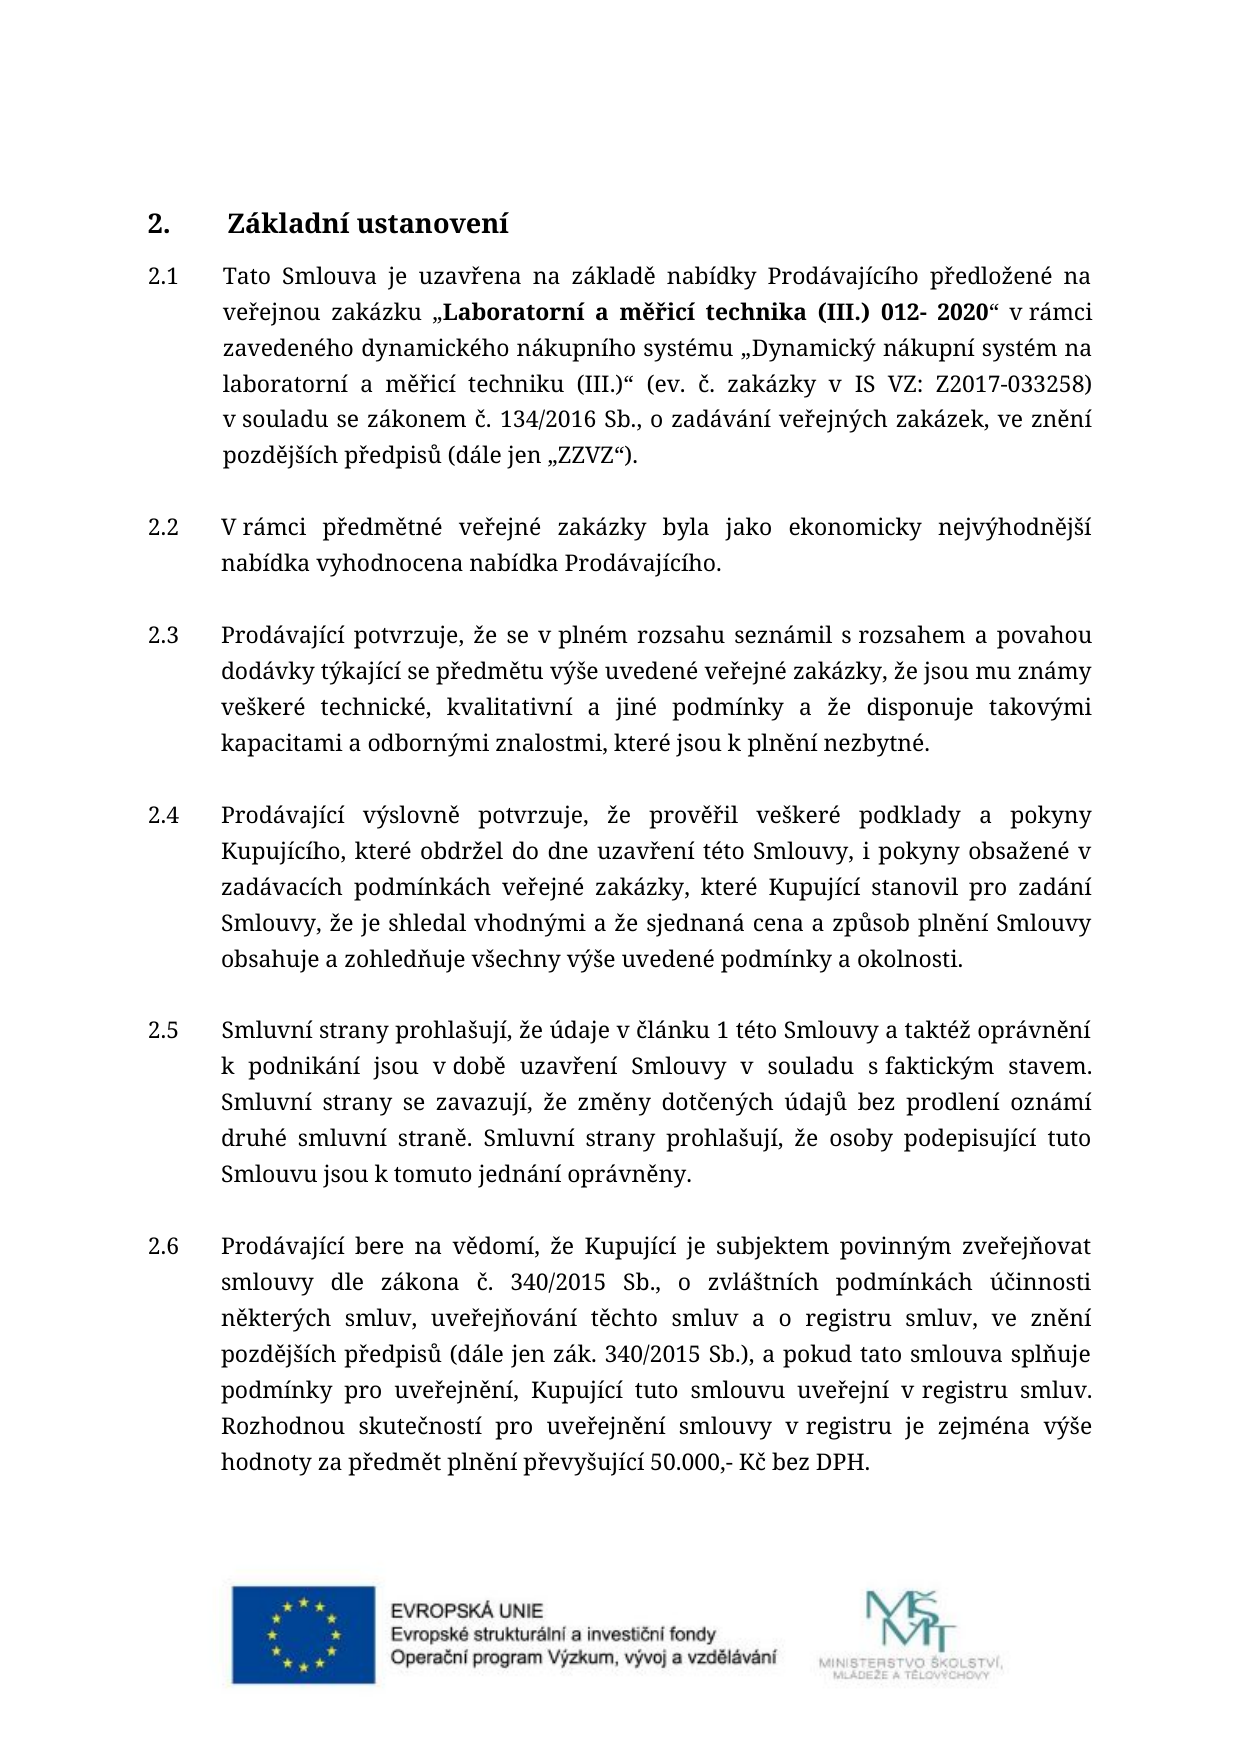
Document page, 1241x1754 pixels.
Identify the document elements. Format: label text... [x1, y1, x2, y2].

text 2. Základní ustanovení [148, 205, 1093, 242]
text 2.6 Prodávající bere na vědomí, že Kupující je subjektem povinným zveřejňovat smlouvy dle zákona č. 340/2015 Sb., o zvláštních podmínkách účinnosti některých smluv, uveřejňování těchto smluv a o registru smluv, ve znění pozdějších předpisů (dále jen zák. 340/2015 Sb.), a pokud tato smlouva splňuje podmínky pro uveřejnění, Kupující tuto smlouvu uveřejní v registru smluv. Rozhodnou skutečností pro uveřejnění smlouvy v registru je zejména výše hodnoty za předmět plnění převyšující 50.000,- Kč bez DPH. [148, 1230, 1093, 1477]
text 2.2 V rámci předmětné veřejné zakázky byla jako ekonomicky nejvýhodnější nabídka vyhodnocena nabídka Prodávajícího. [148, 511, 1093, 578]
picture [160, 1538, 1081, 1720]
text 2.4 Prodávající výslovně potvrzuje, že prověřil veškeré podklady a pokyny Kupujícího, které obdržel do dne uzavření této Smlouvy, i pokyny obsažené v zadávacích podmínkách veřejné zakázky, které Kupující stanovil pro zadání Smlouvy, že je shledal vhodnými a že sjednaná cena a způsob plnění Smlouvy obsahuje a zohledňuje všechny výše uvedené podmínky a okolnosti. [148, 799, 1093, 974]
text 2.5 Smluvní strany prohlašují, že údaje v článku 1 této Smlouvy a taktéž oprávnění k podnikání jsou v době uzavření Smlouvy v souladu s faktickým stavem. Smluvní strany se zavazují, že změny dotčených údajů bez prodlení oznámí druhé smluvní straně. Smluvní strany prohlašují, že osoby podepisující tuto Smlouvu jsou k tomuto jednání oprávněny. [148, 1014, 1093, 1189]
text 2.3 Prodávající potvrzuje, že se v plném rozsahu seznámil s rozsahem a povahou dodávky týkající se předmětu výše uvedené veřejné zakázky, že jsou mu známy veškeré technické, kvalitativní a jiné podmínky a že disponuje takovými kapacitami a odbornými znalostmi, které jsou k plnění nezbytné. [148, 619, 1093, 758]
text 2.1 Tato Smlouva je uzavřena na základě nabídky Prodávajícího předložené na veřejnou zakázku „Laboratorní a měřicí technika (III.) 012- 2020“ v rámci zavedeného dynamického nákupního systému „Dynamický nákupní systém na laboratorní a měřicí techniku (III.)“ (ev. č. zakázky v IS VZ: Z2017-033258) v souladu se zákonem č. 134/2016 Sb., o zadávání veřejných zakázek, ve znění pozdějších předpisů (dále jen „ZZVZ“). [148, 260, 1093, 471]
